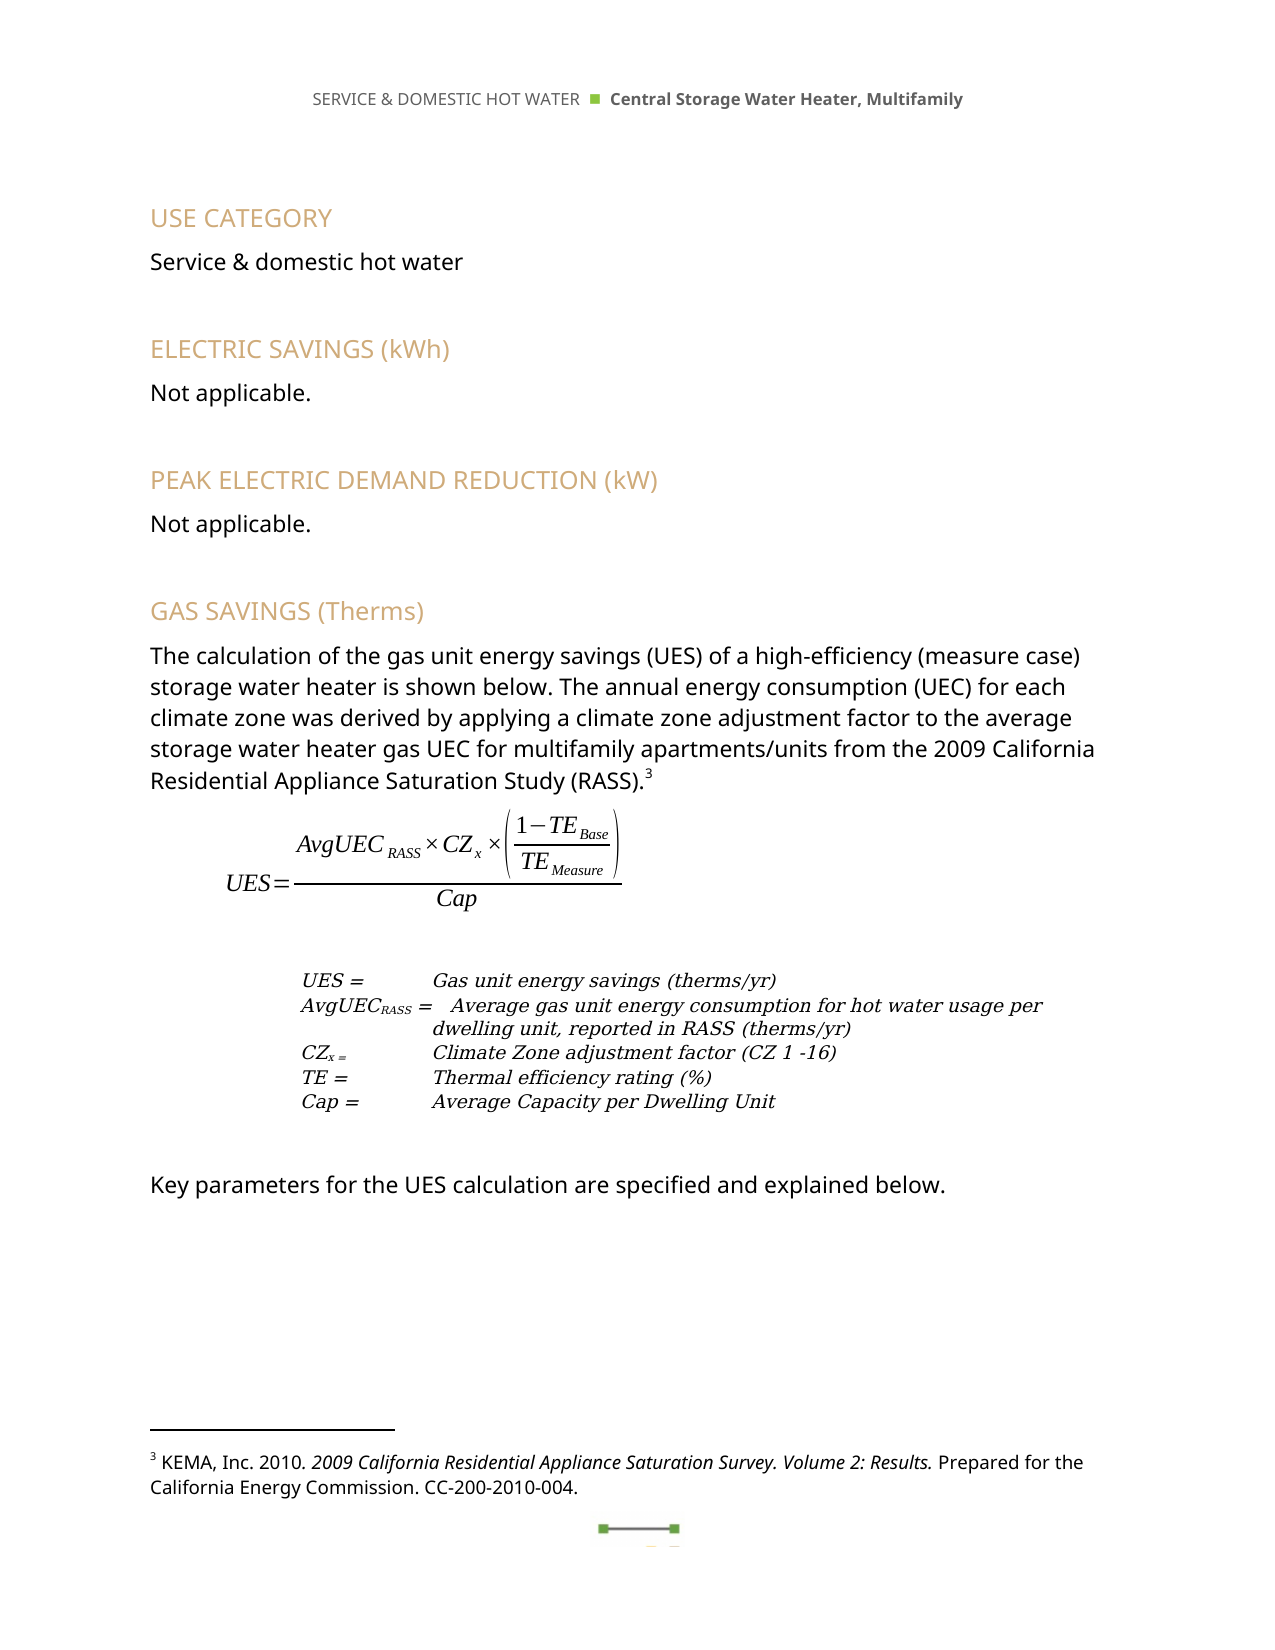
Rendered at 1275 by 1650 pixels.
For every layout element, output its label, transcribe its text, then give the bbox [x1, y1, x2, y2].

subtitle Peak Electric Demand Reduction (kW) [150, 464, 1125, 496]
text AvgUECRASS = Average gas unit energy consumption for hot water usage per dwelling unit, reported in RASS (therms/yr) [300, 994, 1125, 1039]
text Service & domestic hot water [150, 246, 1125, 277]
text TE = Thermal efficiency rating (%) [300, 1065, 1125, 1088]
subtitle Electric Savings (kWh) [150, 333, 1125, 364]
text The calculation of the gas unit energy savings (UES) of a high-efficiency (measure case) storage water heater is shown below. The annual energy consumption (UEC) for each climate zone was derived by applying a climate zone adjustment factor to the average storage water heater gas UEC for multifamily apartments/units from the 2009 California Residential Appliance Saturation Study (RASS). [150, 639, 1125, 796]
text UES = Gas unit energy savings (therms/yr) [300, 969, 1125, 992]
subtitle Gas Savings (Therms) [150, 596, 1125, 627]
text Not applicable. [150, 508, 1125, 539]
picture [589, 1512, 684, 1547]
text Cap = Average Capacity per Dwelling Unit [300, 1090, 1125, 1112]
text CZx = Climate Zone adjustment factor (CZ 1 -16) [300, 1041, 1125, 1063]
text Key parameters for the UES calculation are specified and explained below. [150, 1169, 1125, 1200]
subtitle Use Category [150, 202, 1125, 233]
text Not applicable. [150, 377, 1125, 408]
